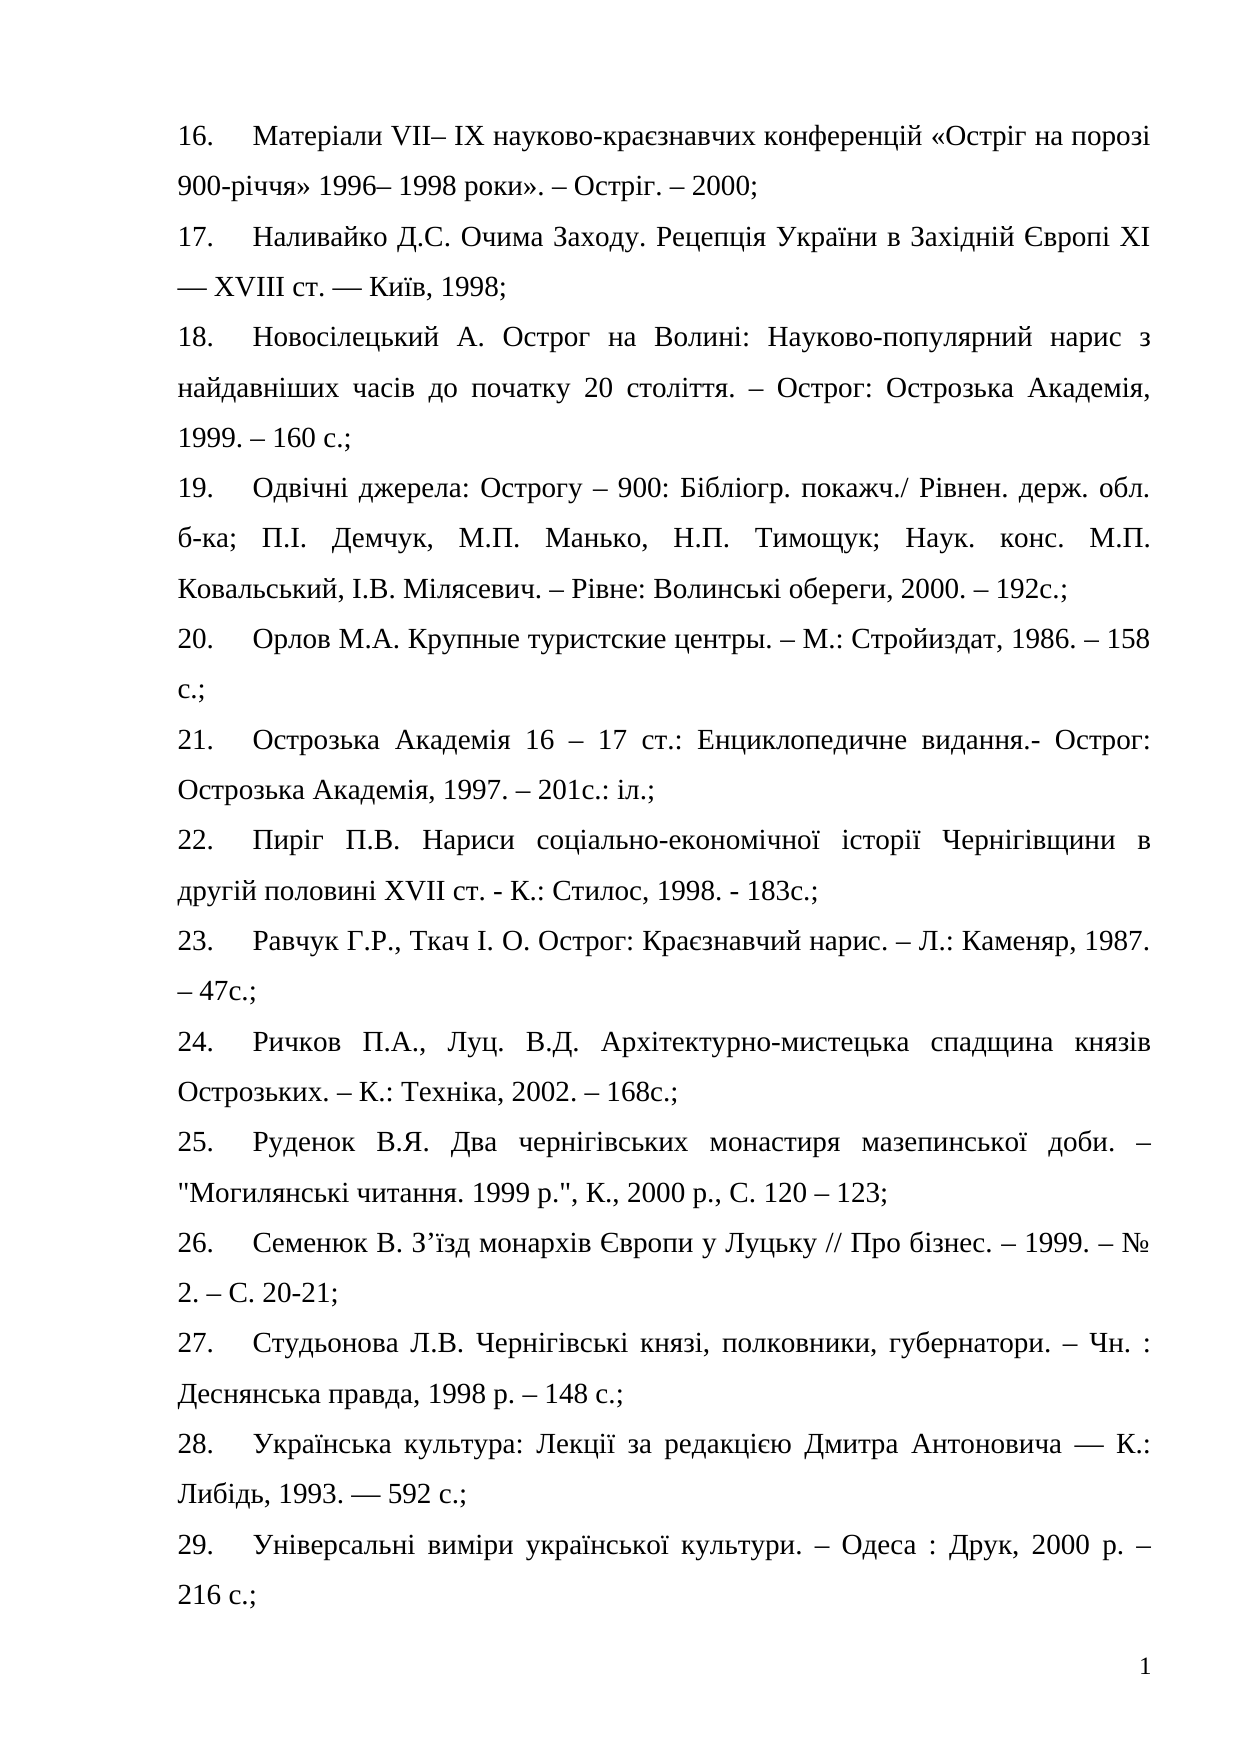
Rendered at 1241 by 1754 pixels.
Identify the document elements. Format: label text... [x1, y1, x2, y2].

list Острозька Академія 16 – 17 ст.: Енциклопедичне видання.- Острог: Острозька Академія, 1997. – 201с.: іл.; [177, 722, 1152, 806]
list Наливайко Д.С. Очима Заходу. Рецепція України в Західній Європі XI — XVIII ст. — Київ, 1998; [177, 219, 1152, 303]
list Універсальні виміри української культури. – Одеса : Друк, 2000 р. – 216 с.; [177, 1527, 1152, 1611]
list Українська культура: Лекції за редакцією Дмитра Антоновича — К.: Либідь, 1993. — 592 с.; [177, 1426, 1152, 1510]
list Пиріг П.В. Нариси соціально-економічної історії Чернігівщини в другій половині XVII ст. - К.: Стилос, 1998. - 183с.; [177, 822, 1152, 906]
list Ричков П.А., Луц. В.Д. Архітектурно-мистецька спадщина князів Острозьких. – К.: Техніка, 2002. – 168с.; [177, 1024, 1152, 1108]
list Новосілецький А. Острог на Волині: Науково-популярний нарис з найдавніших часів до початку 20 століття. – Острог: Острозька Академія, 1999. – 160 с.; [177, 319, 1152, 453]
list Руденок В.Я. Два чернігівських монастиря мазепинської доби. – "Могилянські читання. 1999 р.", К., 2000 р., С. 120 – 123; [177, 1124, 1152, 1208]
list Орлов М.А. Крупные туристские центры. – М.: Стройиздат, 1986. – 158 с.; [177, 621, 1152, 705]
list Одвічні джерела: Острогу – 900: Бібліогр. покажч./ Рівнен. держ. обл. б-ка; П.І. Демчук, М.П. Манько, Н.П. Тимощук; Наук. конс. М.П. Ковальський, І.В. Мілясевич. – Рівне: Волинські обереги, 2000. – 192с.; [177, 470, 1152, 604]
list Равчук Г.Р., Ткач І. О. Острог: Краєзнавчий нарис. – Л.: Каменяр, 1987. – 47с.; [177, 923, 1152, 1007]
list Студьонова Л.В. Чернігівські князі, полковники, губернатори. – Чн. : Деснянська правда, 1998 р. – 148 с.; [177, 1326, 1152, 1409]
list Матеріали VІІ– ІХ науково-краєзнавчих конференцій «Остріг на порозі 900-річчя» 1996– 1998 роки». – Остріг. – 2000; [177, 118, 1152, 202]
list Семенюк В. З’їзд монархів Європи у Луцьку // Про бізнес. – 1999. – № 2. – С. 20-21; [177, 1225, 1152, 1309]
